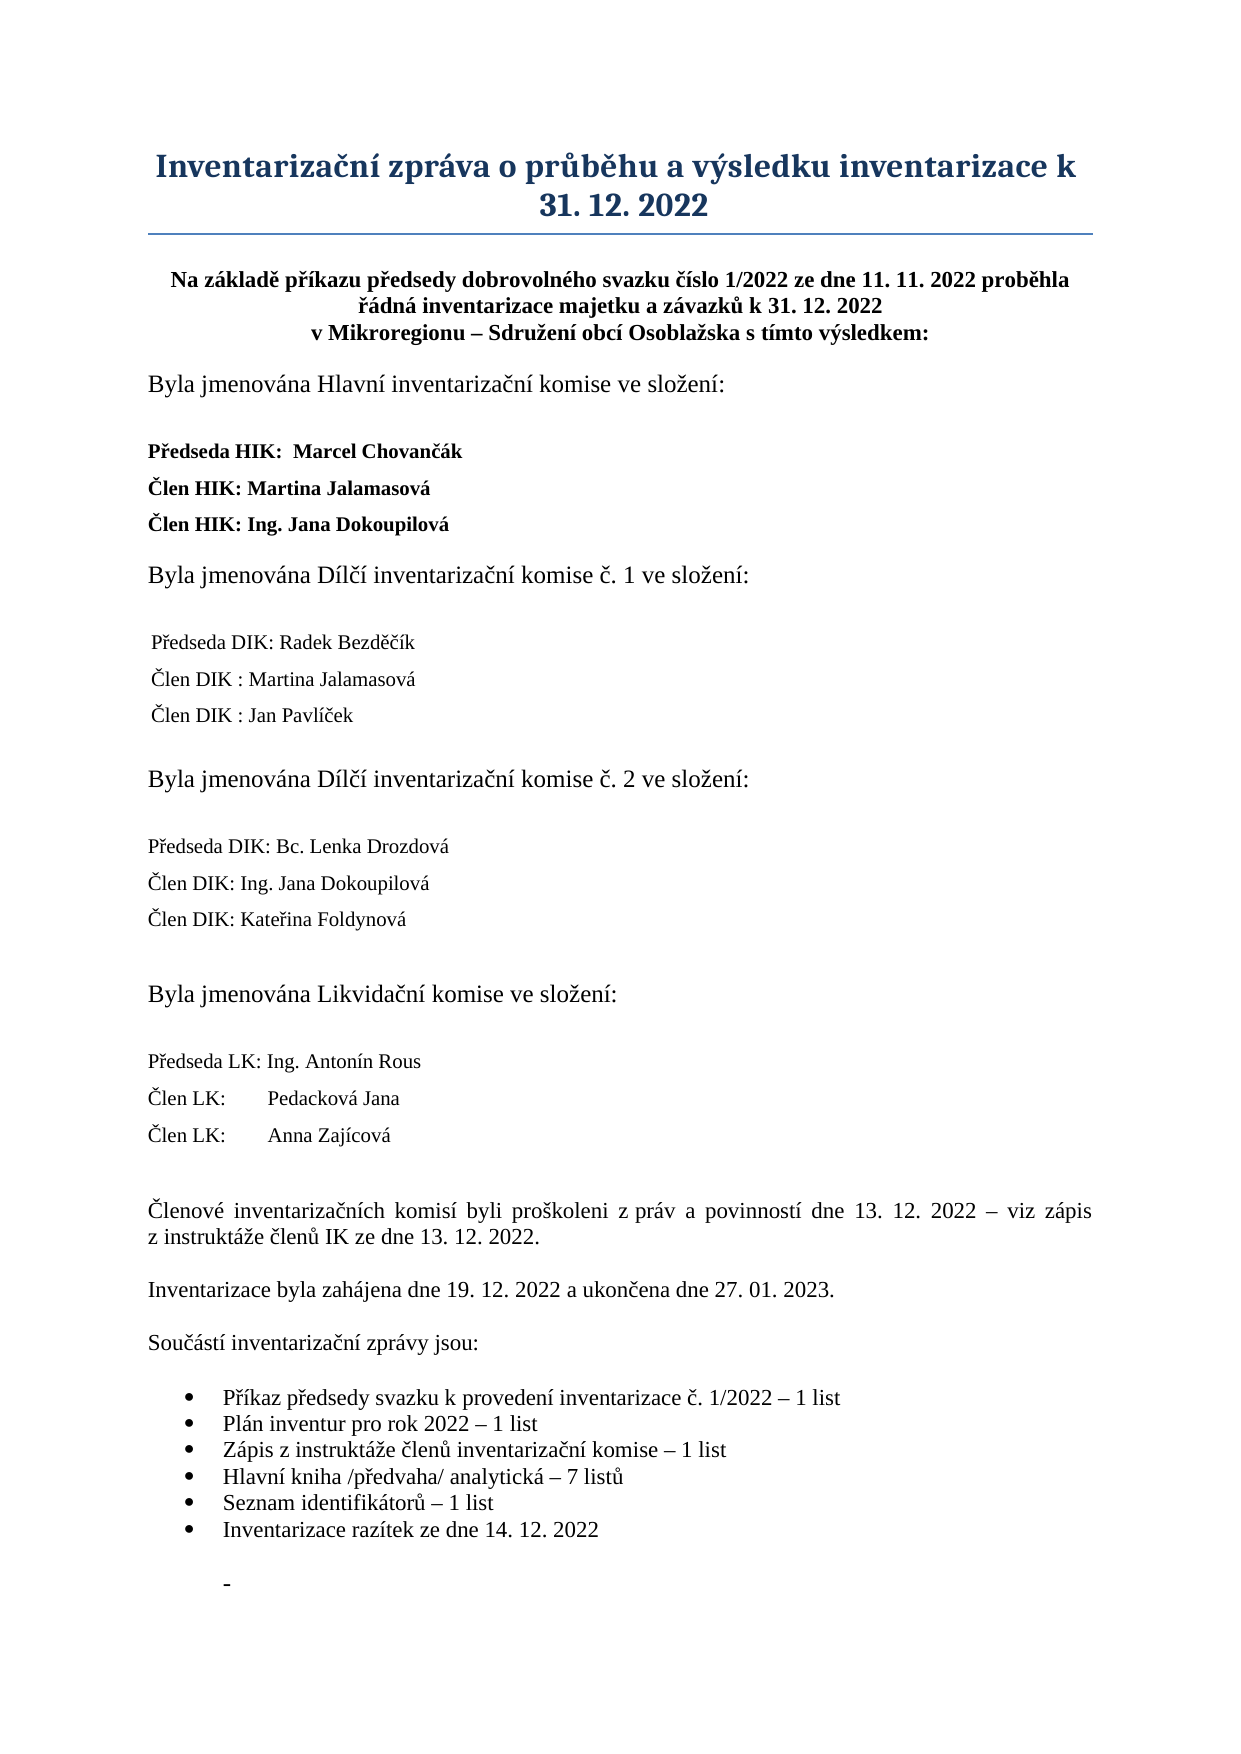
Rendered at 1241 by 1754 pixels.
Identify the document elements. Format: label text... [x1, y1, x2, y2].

text Součástí inventarizační zprávy jsou: [148, 1329, 1093, 1355]
list Seznam identifikátorů – 1 list [185, 1489, 1093, 1516]
text Člen HIK: Ing. Jana Dokoupilová [148, 512, 1093, 536]
text Člen DIK : Martina Jalamasová [151, 667, 1093, 691]
text Člen LK: Pedacková Jana [148, 1086, 1093, 1110]
list Hlavní kniha /předvaha/ analytická – 7 listů [185, 1463, 1093, 1489]
text Člen LK: Anna Zajícová [148, 1122, 1093, 1147]
text Člen DIK: Ing. Jana Dokoupilová [148, 871, 1093, 895]
text Předseda LK: Ing. Antonín Rous [148, 1049, 1093, 1073]
text v Mikroregionu – Sdružení obcí Osoblažska s tímto výsledkem: [148, 319, 1093, 345]
text Byla jmenována Dílčí inventarizační komise č. 2 ve složení: [148, 764, 1093, 793]
text Inventarizace byla zahájena dne 19. 12. 2022 a ukončena dne 27. 01. 2023. [148, 1276, 1093, 1302]
text Člen DIK: Kateřina Foldynová [148, 907, 1093, 931]
text Předseda DIK: Radek Bezděčík [151, 630, 1093, 654]
title Inventarizační zpráva o průběhu a výsledku inventarizace k 31. 12. 2022 [148, 148, 1093, 233]
text Na základě příkazu předsedy dobrovolného svazku číslo 1/2022 ze dne 11. 11. 2022 proběhla řádná inventarizace majetku a závazků k 31. 12. 2022 [148, 266, 1093, 319]
text Člen HIK: Martina Jalamasová [148, 476, 1093, 500]
text Předseda HIK: Marcel Chovančák [148, 439, 1093, 463]
list Příkaz předsedy svazku k provedení inventarizace č. 1/2022 – 1 list [185, 1384, 1093, 1410]
list Plán inventur pro rok 2022 – 1 list [185, 1410, 1093, 1437]
list Zápis z instruktáže členů inventarizační komise – 1 list [185, 1437, 1093, 1463]
text Byla jmenována Likvidační komise ve složení: [148, 979, 1093, 1008]
text Členové inventarizačních komisí byli proškoleni z práv a povinností dne 13. 12. 2022 – viz zápis z instruktáže členů IK ze dne 13. 12. 2022. [148, 1197, 1093, 1250]
list Inventarizace razítek ze dne 14. 12. 2022 [185, 1516, 1093, 1542]
text Předseda DIK: Bc. Lenka Drozdová [148, 834, 1093, 858]
text Člen DIK : Jan Pavlíček [151, 703, 1093, 727]
text Byla jmenována Hlavní inventarizační komise ve složení: [148, 369, 1093, 398]
text Byla jmenována Dílčí inventarizační komise č. 1 ve složení: [148, 560, 1093, 589]
